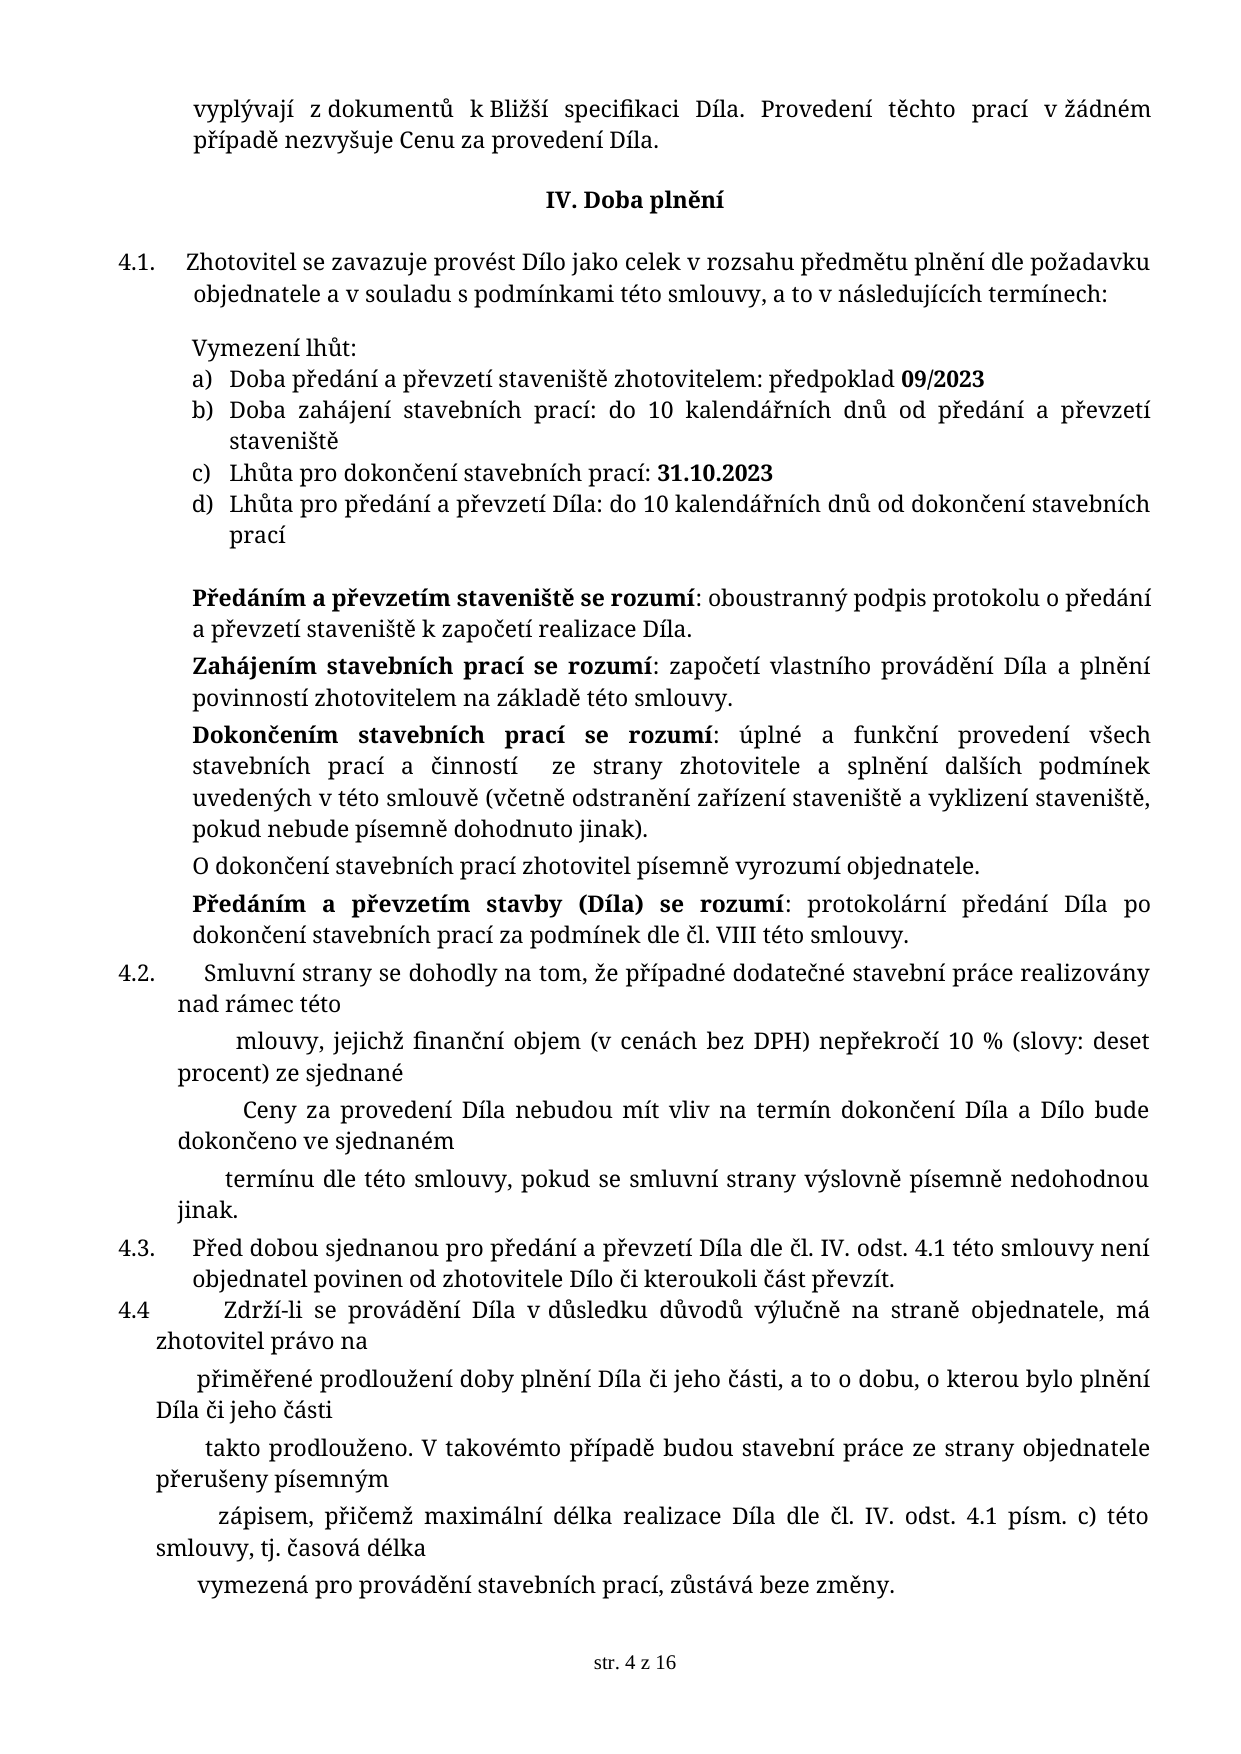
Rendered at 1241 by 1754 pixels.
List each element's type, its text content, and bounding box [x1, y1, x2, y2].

text vymezená pro provádění stavebních prací, zůstává beze změny. [156, 1569, 1152, 1600]
list Zdrží-li se provádění Díla v důsledku důvodů výlučně na straně objednatele, má zhotovitel právo na [118, 1294, 1152, 1357]
text 4.1. Zhotovitel se zavazuje provést Dílo jako celek v rozsahu předmětu plnění dle požadavku objednatele a v souladu s podmínkami této smlouvy, a to v následujících termínech: [118, 246, 1152, 309]
text přiměřené prodloužení doby plnění Díla či jeho části, a to o dobu, o kterou bylo plnění Díla či jeho části [156, 1363, 1152, 1425]
list Doba předání a převzetí staveniště zhotovitelem: předpoklad 09/2023 [192, 363, 1152, 394]
list Doba zahájení stavebních prací: do 10 kalendářních dnů od předání a převzetí staveniště [192, 394, 1152, 457]
text mlouvy, jejichž finanční objem (v cenách bez DPH) nepřekročí 10 % (slovy: deset procent) ze sjednané [118, 1025, 1152, 1088]
text IV. Doba plnění [118, 184, 1152, 215]
text Ceny za provedení Díla nebudou mít vliv na termín dokončení Díla a Dílo bude dokončeno ve sjednaném [118, 1094, 1152, 1157]
text Zahájením stavebních prací se rozumí: započetí vlastního provádění Díla a plnění povinností zhotovitelem na základě této smlouvy. [192, 650, 1152, 713]
text Předáním a převzetím stavby (Díla) se rozumí: protokolární předání Díla po dokončení stavebních prací za podmínek dle čl. VIII této smlouvy. [192, 888, 1152, 950]
text Dokončením stavebních prací se rozumí: úplné a funkční provedení všech stavebních prací a činností ze strany zhotovitele a splnění dalších podmínek uvedených v této smlouvě (včetně odstranění zařízení staveniště a vyklizení staveniště, pokud nebude písemně dohodnuto jinak). [192, 719, 1152, 844]
text Vymezení lhůt: [177, 332, 1152, 363]
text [118, 93, 1152, 155]
list Lhůta pro předání a převzetí Díla: do 10 kalendářních dnů od dokončení stavebních prací [192, 488, 1152, 550]
text 4.3. Před dobou sjednanou pro předání a převzetí Díla dle čl. IV. odst. 4.1 této smlouvy není objednatel povinen od zhotovitele Dílo či kteroukoli část převzít. [118, 1232, 1152, 1294]
text termínu dle této smlouvy, pokud se smluvní strany výslovně písemně nedohodnou jinak. [118, 1163, 1152, 1225]
text takto prodlouženo. V takovémto případě budou stavební práce ze strany objednatele přerušeny písemným [156, 1432, 1152, 1494]
text zápisem, přičemž maximální délka realizace Díla dle čl. IV. odst. 4.1 písm. c) této smlouvy, tj. časová délka [156, 1500, 1152, 1563]
text O dokončení stavebních prací zhotovitel písemně vyrozumí objednatele. [192, 850, 1152, 882]
text Předáním a převzetím staveniště se rozumí: oboustranný podpis protokolu o předání a převzetí staveniště k započetí realizace Díla. [192, 582, 1152, 644]
text 4.2. Smluvní strany se dohodly na tom, že případné dodatečné stavební práce realizovány nad rámec této [118, 957, 1152, 1019]
list Lhůta pro dokončení stavebních prací: 31.10.2023 [192, 457, 1152, 488]
